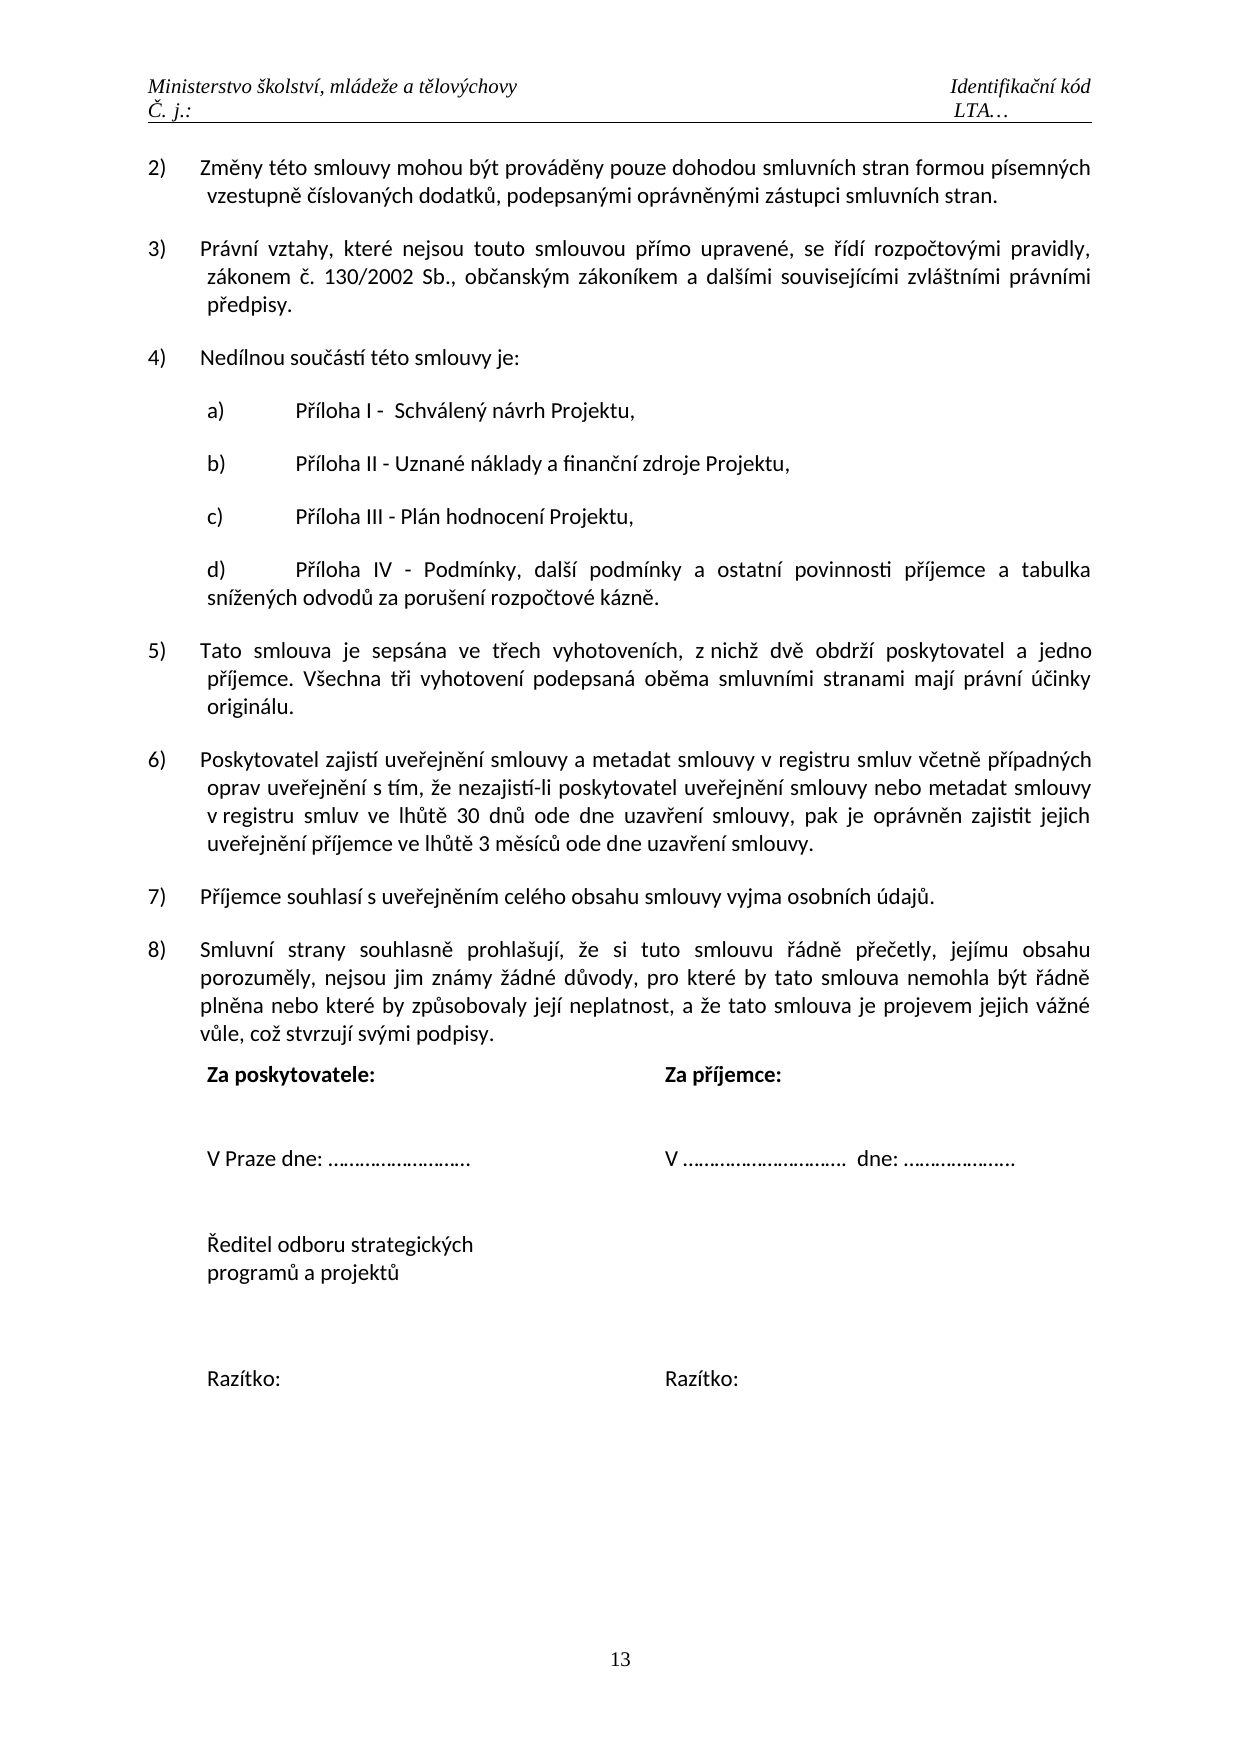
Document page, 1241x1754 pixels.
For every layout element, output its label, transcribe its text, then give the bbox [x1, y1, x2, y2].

text a) Příloha I - Schválený návrh Projektu, [148, 396, 1092, 424]
text programů a projektů [148, 1258, 1092, 1286]
list Změny této smlouvy mohou být prováděny pouze dohodou smluvních stran formou písemných vzestupně číslovaných dodatků, podepsanými oprávněnými zástupci smluvních stran. [148, 153, 1092, 209]
text V Praze dne: ……………………… V …………………………. dne: ………………... [148, 1144, 1092, 1172]
text d) Příloha IV - Podmínky, další podmínky a ostatní povinnosti příjemce a tabulka snížených odvodů za porušení rozpočtové kázně. [148, 555, 1092, 611]
list Nedílnou součástí této smlouvy je: [148, 343, 1092, 371]
text Za poskytovatele: Za příjemce: [148, 1060, 1092, 1116]
text Razítko: Razítko: [148, 1364, 1092, 1392]
list Příjemce souhlasí s uveřejněním celého obsahu smlouvy vyjma osobních údajů. [148, 882, 1092, 911]
text b) Příloha II - Uznané náklady a finanční zdroje Projektu, [207, 449, 1092, 477]
text Ředitel odboru strategických [148, 1230, 1092, 1258]
list Poskytovatel zajistí uveřejnění smlouvy a metadat smlouvy v registru smluv včetně případných oprav uveřejnění s tím, že nezajistí-li poskytovatel uveřejnění smlouvy nebo metadat smlouvy v registru smluv ve lhůtě 30 dnů ode dne uzavření smlouvy, pak je oprávněn zajistit jejich uveřejnění příjemce ve lhůtě 3 měsíců ode dne uzavření smlouvy. [148, 745, 1092, 857]
list Právní vztahy, které nejsou touto smlouvou přímo upravené, se řídí rozpočtovými pravidly, zákonem č. 130/2002 Sb., občanským zákoníkem a dalšími souvisejícími zvláštními právními předpisy. [148, 234, 1092, 318]
list Tato smlouva je sepsána ve třech vyhotoveních, z nichž dvě obdrží poskytovatel a jedno příjemce. Všechna tři vyhotovení podepsaná oběma smluvními stranami mají právní účinky originálu. [148, 636, 1092, 720]
text c) Příloha III - Plán hodnocení Projektu, [148, 502, 1092, 530]
list Smluvní strany souhlasně prohlašují, že si tuto smlouvu řádně přečetly, jejímu obsahu porozuměly, nejsou jim známy žádné důvody, pro které by tato smlouva nemohla být řádně plněna nebo které by způsobovaly její neplatnost, a že tato smlouva je projevem jejich vážné vůle, což stvrzují svými podpisy. [148, 936, 1092, 1048]
